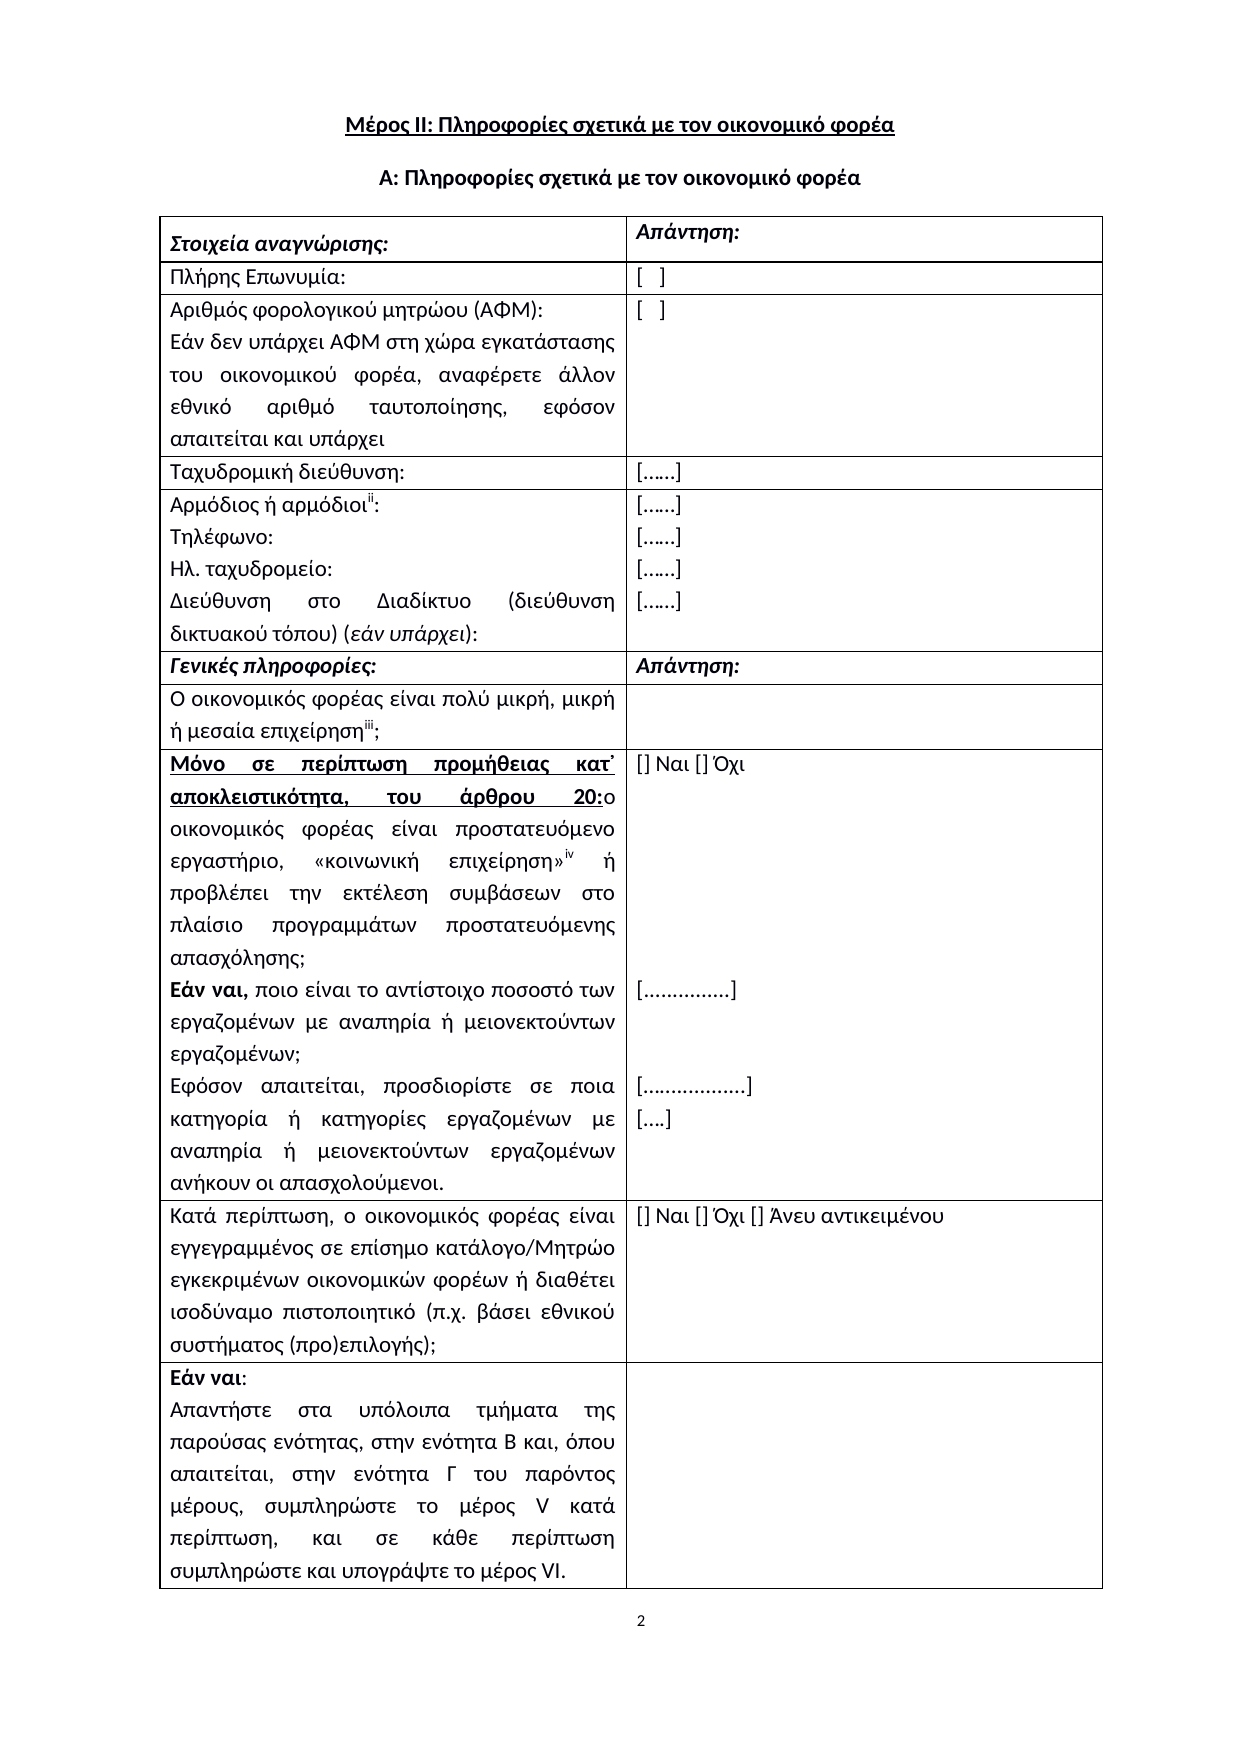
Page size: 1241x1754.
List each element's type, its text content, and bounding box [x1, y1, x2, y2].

table_cell [] Ναι [] Όχι [] Άνευ αντικειμένου [627, 1201, 1102, 1362]
table_cell [ ] [627, 295, 1102, 456]
table_cell Αρμόδιος ή αρμόδιοι: Τηλέφωνο: Ηλ. ταχυδρομείο: Διεύθυνση στο Διαδίκτυο (διεύθυνση δικτυακού τόπου) (εάν υπάρχει): [161, 490, 626, 651]
text Α: Πληροφορίες σχετικά με τον οικονομικό φορέα [159, 163, 1081, 191]
table_cell Μόνο σε περίπτωση προμήθειας κατ᾽ αποκλειστικότητα, του άρθρου 20:ο οικονομικός φορέας είναι προστατευόμενο εργαστήριο, «κοινωνική επιχείρηση» ή προβλέπει την εκτέλεση συμβάσεων στο πλαίσιο προγραμμάτων προστατευόμενης απασχόλησης; Εάν ναι, ποιο είναι το αντίστοιχο ποσοστό των εργαζομένων με αναπηρία ή μειονεκτούντων εργαζομένων; Εφόσον απαιτείται, προσδιορίστε σε ποια κατηγορία ή κατηγορίες εργαζομένων με αναπηρία ή μειονεκτούντων εργαζομένων ανήκουν οι απασχολούμενοι. [161, 750, 626, 1200]
table_cell Κατά περίπτωση, ο οικονομικός φορέας είναι εγγεγραμμένος σε επίσημο κατάλογο/Μητρώο εγκεκριμένων οικονομικών φορέων ή διαθέτει ισοδύναμο πιστοποιητικό (π.χ. βάσει εθνικού συστήματος (προ)επιλογής); [161, 1201, 626, 1362]
text Μέρος II: Πληροφορίες σχετικά με τον οικονομικό φορέα [159, 110, 1081, 138]
table_cell Αριθμός φορολογικού μητρώου (ΑΦΜ): Εάν δεν υπάρχει ΑΦΜ στη χώρα εγκατάστασης του οικονομικού φορέα, αναφέρετε άλλον εθνικό αριθμό ταυτοποίησης, εφόσον απαιτείται και υπάρχει [161, 295, 626, 456]
table_cell Απάντηση: [627, 652, 1102, 683]
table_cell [627, 1363, 1102, 1588]
table_header Στοιχεία αναγνώρισης: [161, 217, 626, 261]
table_cell [] Ναι [] Όχι [...............] […...............] [….] [627, 750, 1102, 1200]
table_cell [……] [627, 457, 1102, 489]
table_header Απάντηση: [627, 217, 1102, 261]
table_cell Ο οικονομικός φορέας είναι πολύ μικρή, μικρή ή μεσαία επιχείρηση; [161, 685, 626, 748]
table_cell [161, 1363, 626, 1588]
table_cell [ ] [627, 263, 1102, 294]
table_cell Πλήρης Επωνυμία: [161, 263, 626, 294]
table_cell [……] [……] [……] [……] [627, 490, 1102, 651]
table_cell [627, 685, 1102, 748]
table_cell Ταχυδρομική διεύθυνση: [161, 457, 626, 489]
table_cell Γενικές πληροφορίες: [161, 652, 626, 683]
